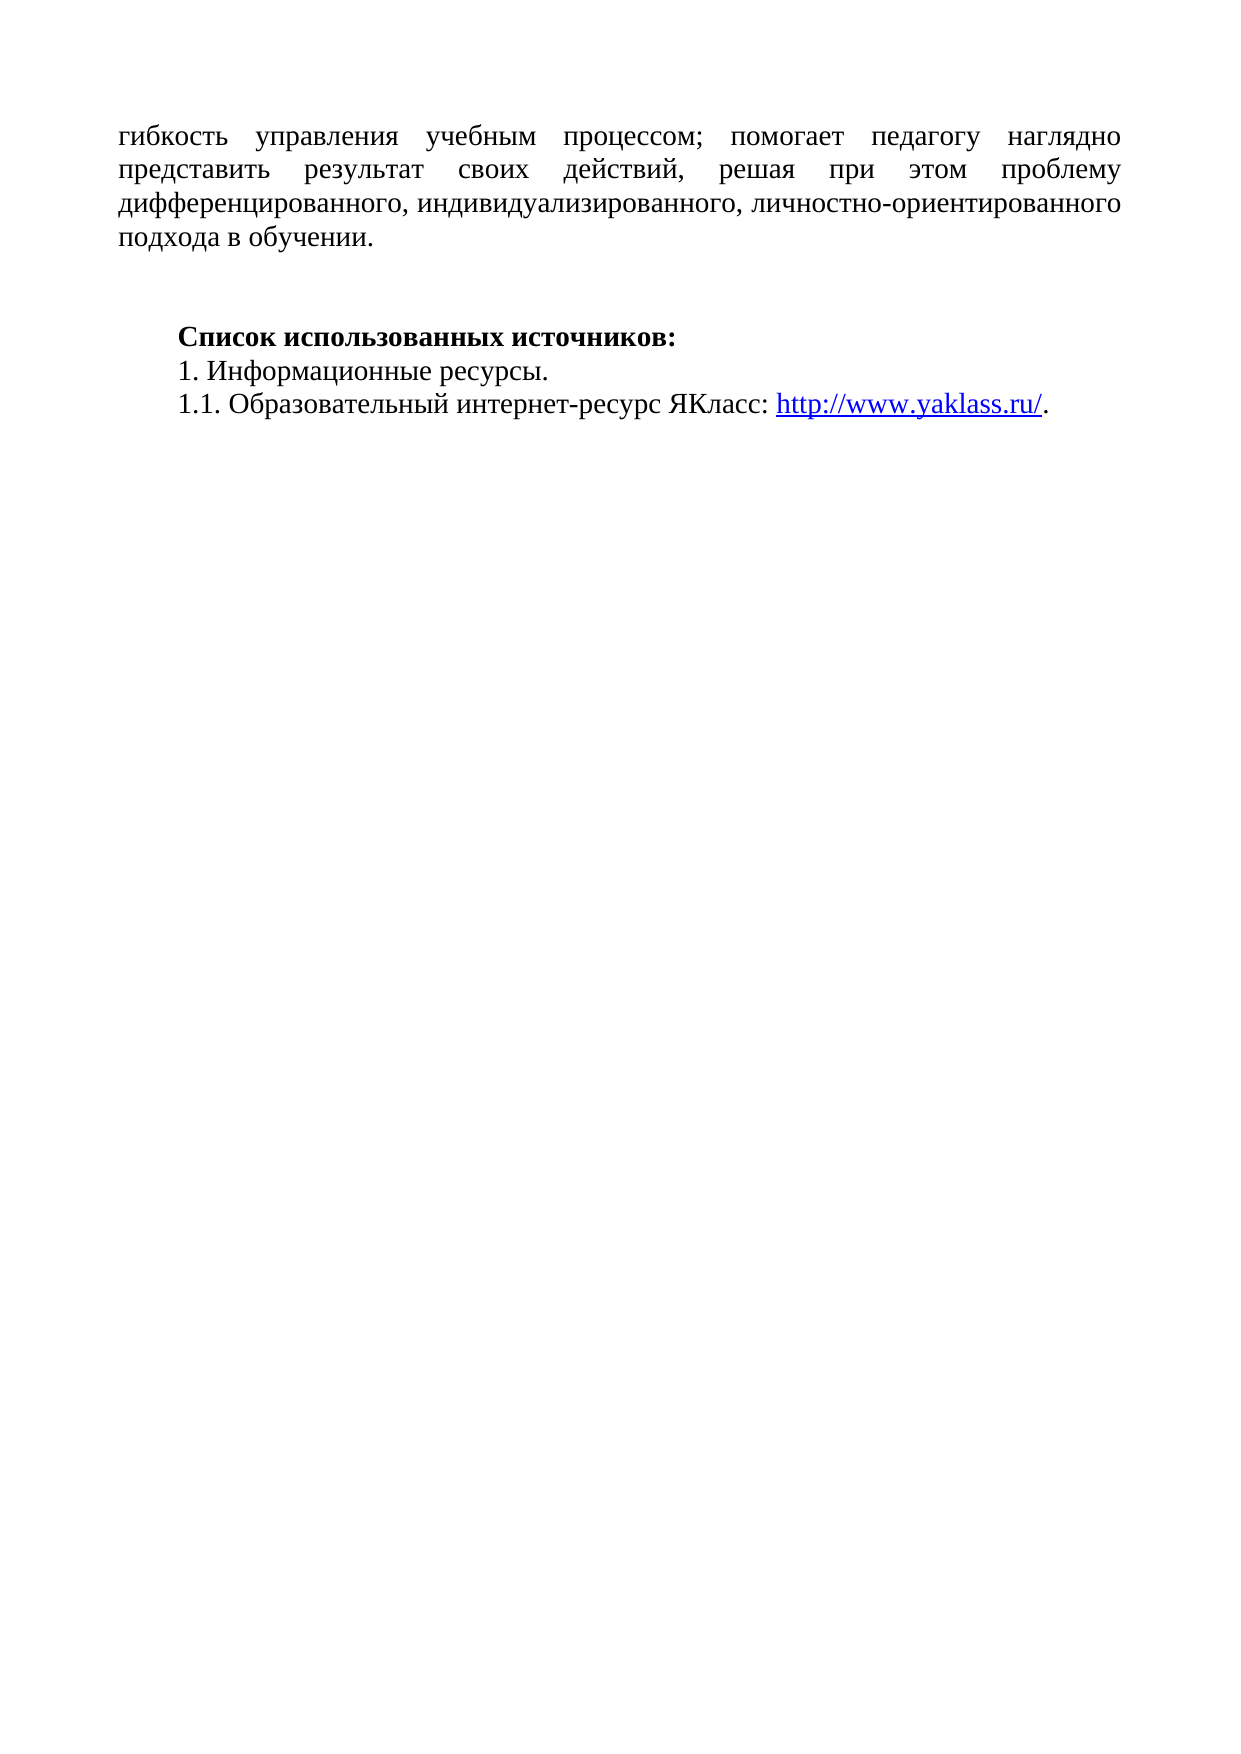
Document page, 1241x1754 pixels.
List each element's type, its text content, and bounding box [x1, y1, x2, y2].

text Список использованных источников: [118, 319, 1122, 353]
text 1.1. Образовательный интернет-ресурс ЯКласс: http://www.yaklass.ru/. [118, 386, 1122, 420]
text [118, 118, 1122, 252]
text 1. Информационные ресурсы. [118, 353, 1122, 386]
